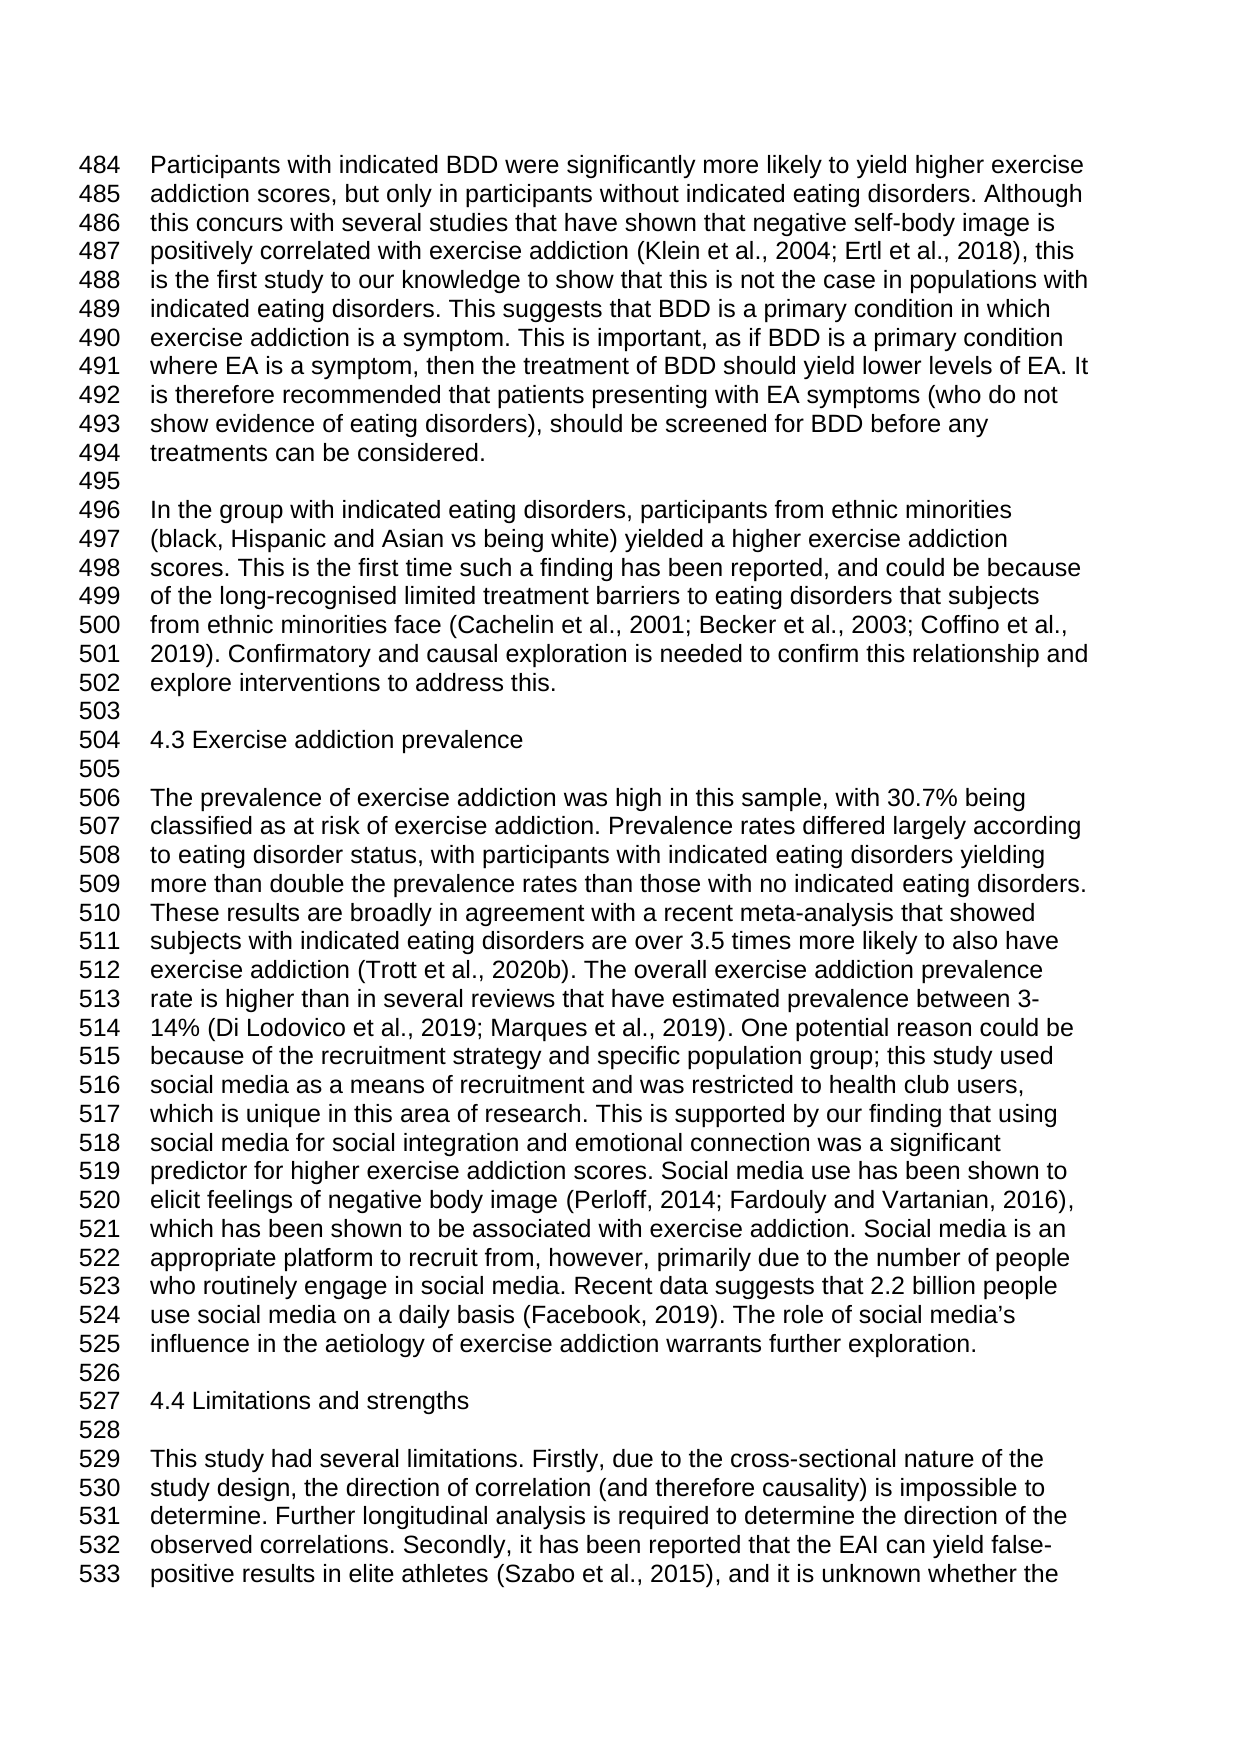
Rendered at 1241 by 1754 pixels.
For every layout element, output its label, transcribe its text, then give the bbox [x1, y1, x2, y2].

text In the group with indicated eating disorders, participants from ethnic minorities (black, Hispanic and Asian vs being white) yielded a higher exercise addiction scores. This is the first time such a finding has been reported, and could be because of the long-recognised limited treatment barriers to eating disorders that subjects from ethnic minorities face (Cachelin et al., 2001; Becker et al., 2003; Coffino et al., 2019). Confirmatory and causal exploration is needed to confirm this relationship and explore interventions to address this. [150, 495, 1090, 696]
text 4.3 Exercise addiction prevalence [150, 725, 1090, 754]
text Participants with indicated BDD were significantly more likely to yield higher exercise addiction scores, but only in participants without indicated eating disorders. Although this concurs with several studies that have shown that negative self-body image is positively correlated with exercise addiction (Klein et al., 2004; Ertl et al., 2018), this is the first study to our knowledge to show that this is not the case in populations with indicated eating disorders. This suggests that BDD is a primary condition in which exercise addiction is a symptom. This is important, as if BDD is a primary condition where EA is a symptom, then the treatment of BDD should yield lower levels of EA. It is therefore recommended that patients presenting with EA symptoms (who do not show evidence of eating disorders), should be screened for BDD before any treatments can be considered. [150, 150, 1090, 466]
text The prevalence of exercise addiction was high in this sample, with 30.7% being classified as at risk of exercise addiction. Prevalence rates differed largely according to eating disorder status, with participants with indicated eating disorders yielding more than double the prevalence rates than those with no indicated eating disorders. These results are broadly in agreement with a recent meta-analysis that showed subjects with indicated eating disorders are over 3.5 times more likely to also have exercise addiction (Trott et al., 2020b). The overall exercise addiction prevalence rate is higher than in several reviews that have estimated prevalence between 3-14% (Di Lodovico et al., 2019; Marques et al., 2019). One potential reason could be because of the recruitment strategy and specific population group; this study used social media as a means of recruitment and was restricted to health club users, which is unique in this area of research. This is supported by our finding that using social media for social integration and emotional connection was a significant predictor for higher exercise addiction scores. Social media use has been shown to elicit feelings of negative body image (Perloff, 2014; Fardouly and Vartanian, 2016), which has been shown to be associated with exercise addiction. Social media is an appropriate platform to recruit from, however, primarily due to the number of people who routinely engage in social media. Recent data suggests that 2.2 billion people use social media on a daily basis (Facebook, 2019). The role of social media’s influence in the aetiology of exercise addiction warrants further exploration. [150, 782, 1090, 1357]
text 4.4 Limitations and strengths [150, 1386, 1090, 1415]
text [150, 1444, 1090, 1587]
